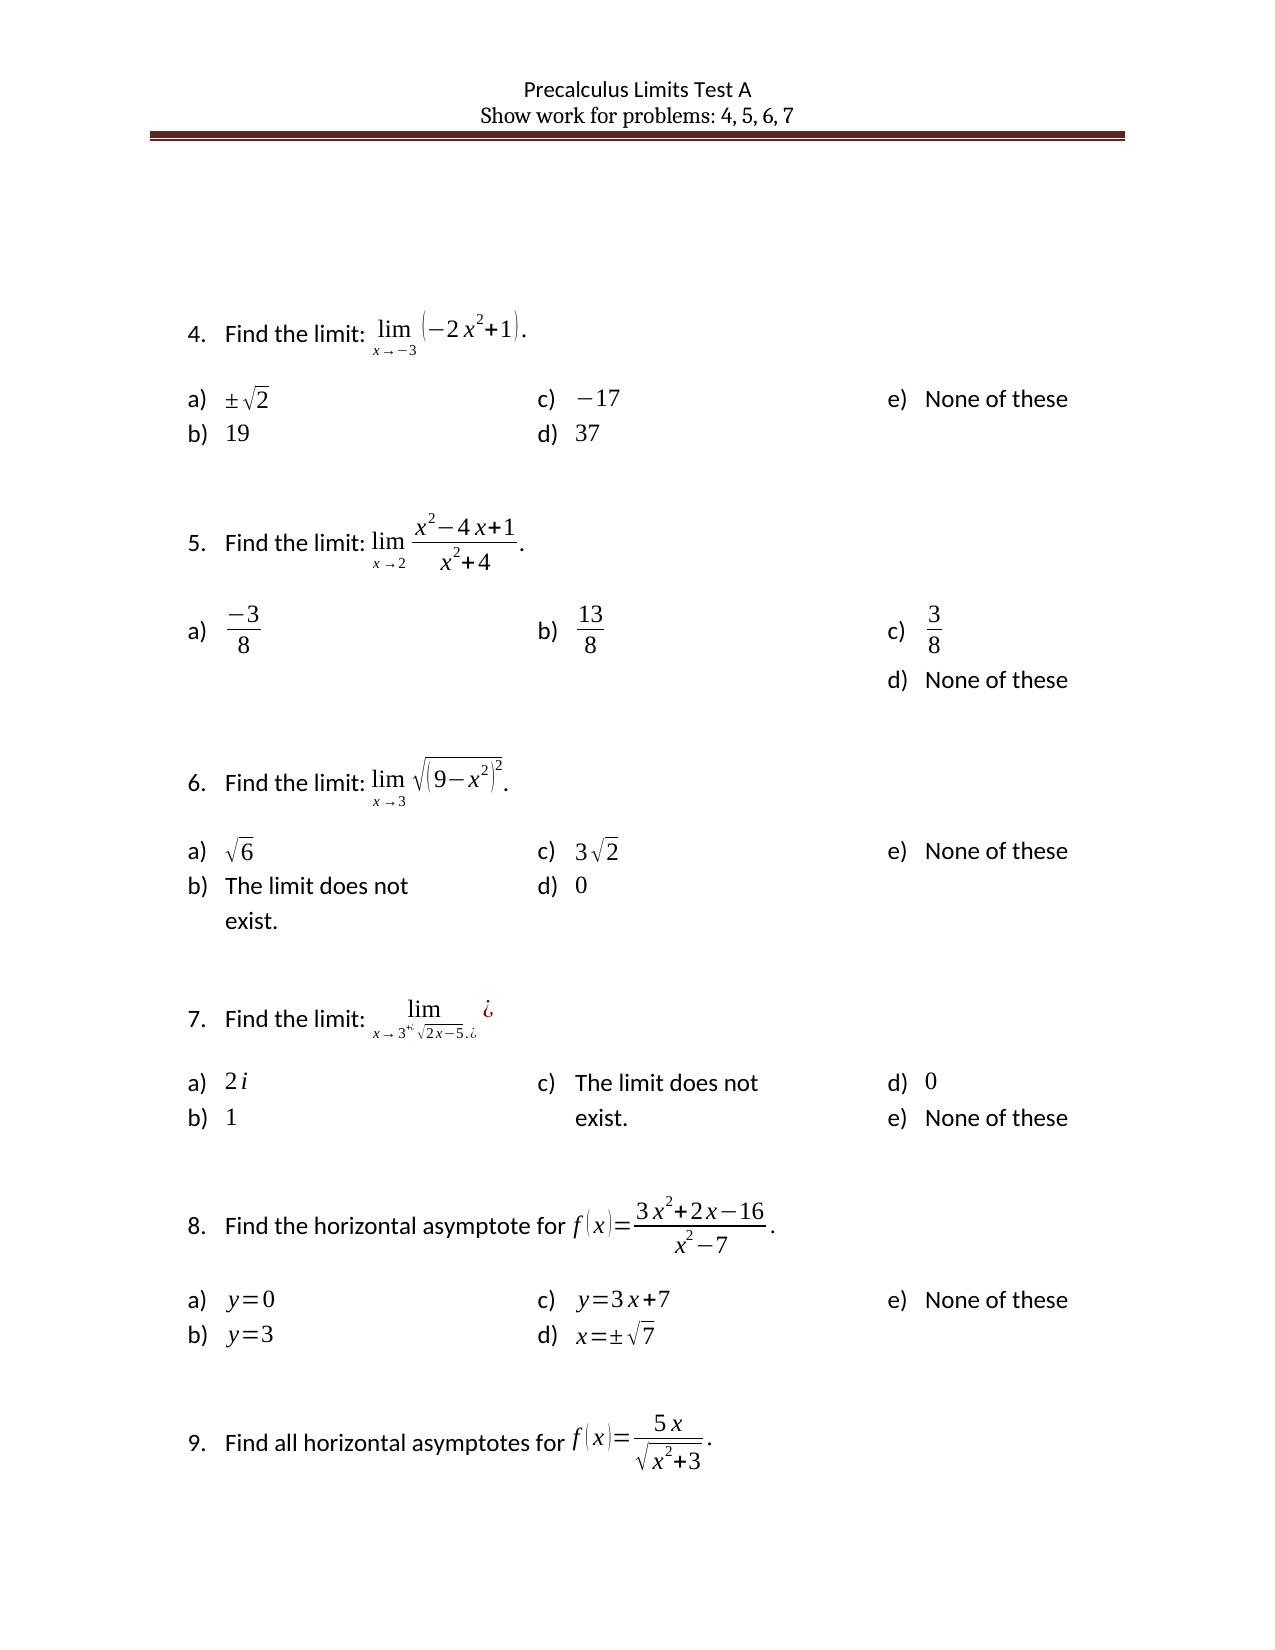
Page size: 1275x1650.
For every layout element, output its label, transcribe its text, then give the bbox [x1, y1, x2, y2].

list Find the limit: . [187, 755, 1125, 810]
list None of these [887, 1284, 1125, 1314]
list None of these [887, 383, 1125, 414]
list Find all horizontal asymptotes for [187, 1410, 1125, 1475]
list Find the limit: [187, 996, 1125, 1041]
list Find the limit: . [187, 509, 1125, 575]
list None of these [887, 835, 1125, 866]
list None of these [887, 664, 1125, 695]
list Find the horizontal asymptote for [187, 1192, 1125, 1258]
list Find the limit: [187, 309, 1125, 358]
list None of these [887, 1102, 1125, 1132]
list The limit does not exist. [537, 1067, 775, 1132]
list The limit does not exist. [187, 870, 425, 936]
